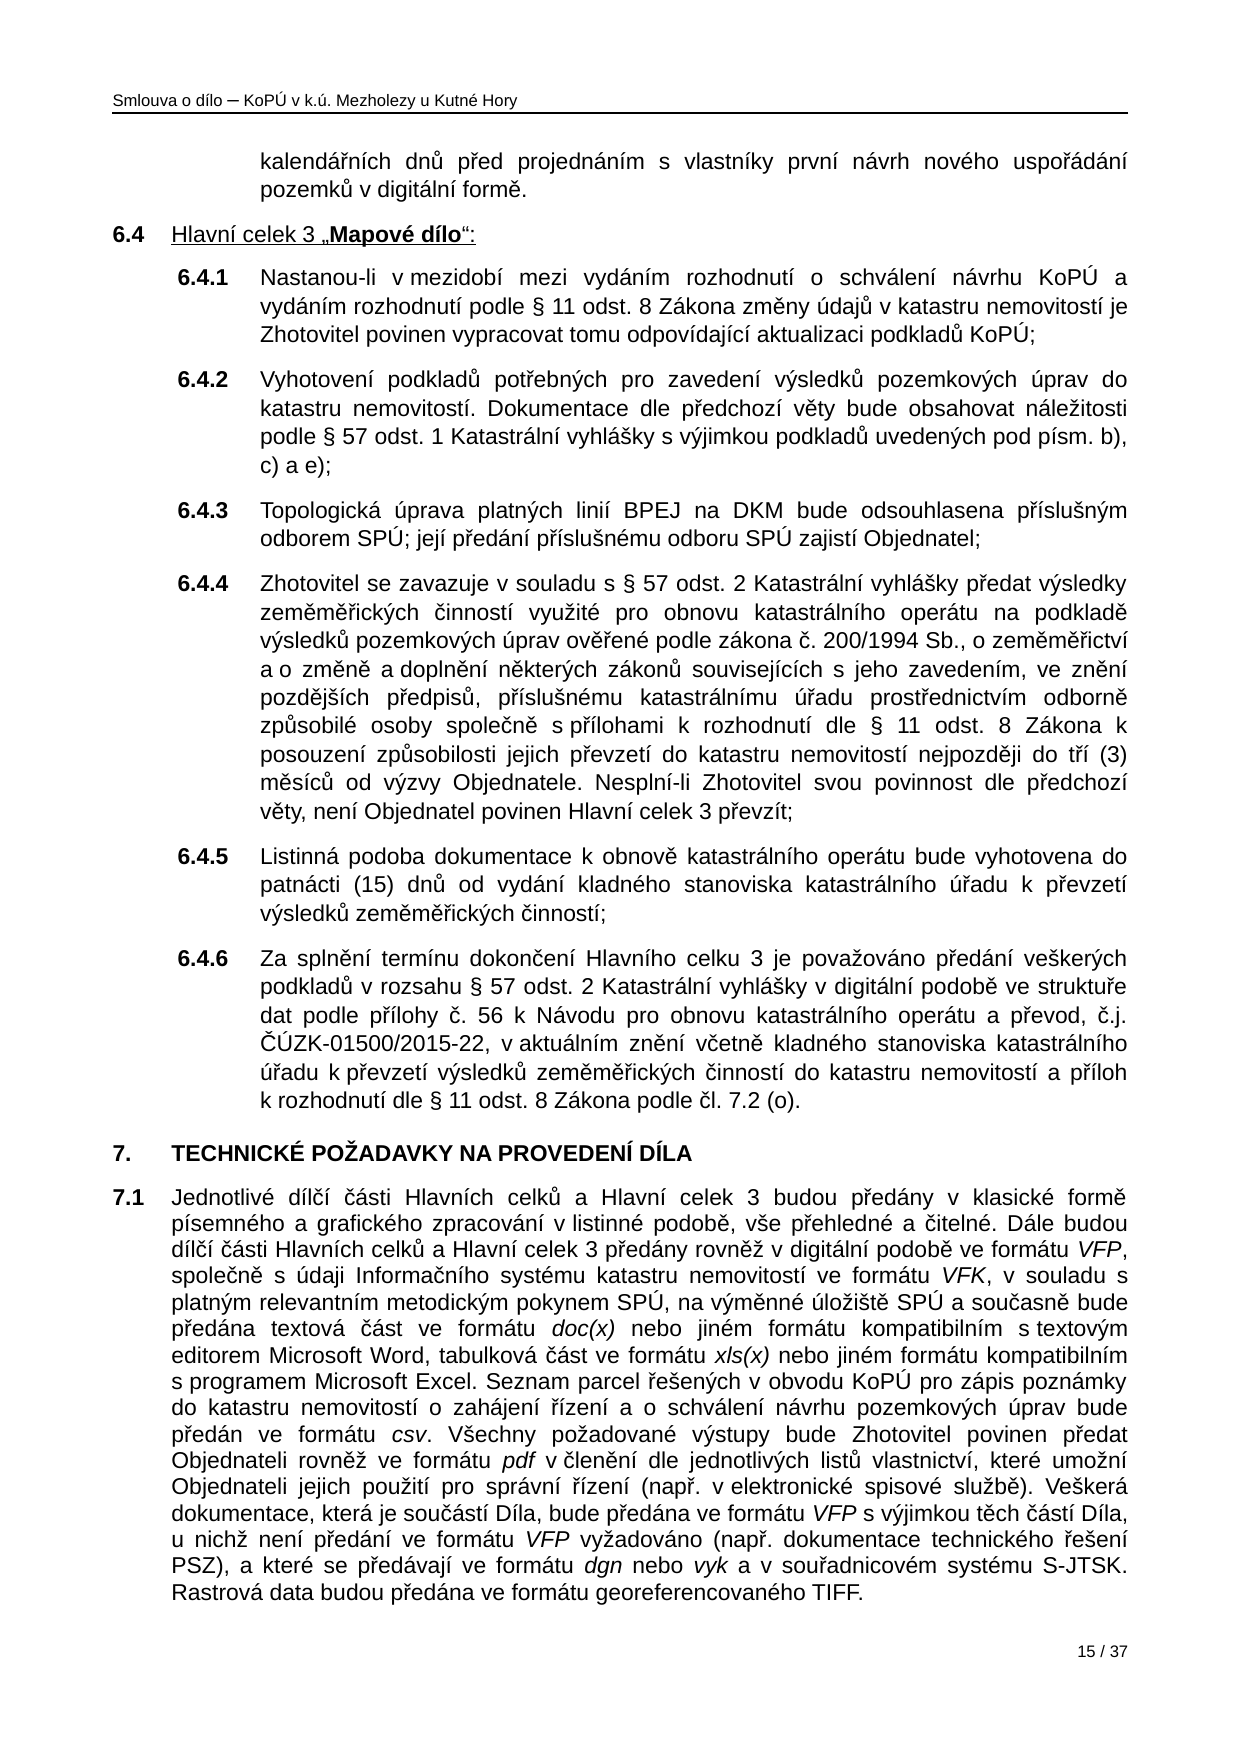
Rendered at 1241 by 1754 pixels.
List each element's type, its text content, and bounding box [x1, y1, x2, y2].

text Listinná podoba dokumentace k obnově katastrálního operátu bude vyhotovena do patnácti (15) dnů od vydání kladného stanoviska katastrálního úřadu k převzetí výsledků zeměměřických činností; [177, 843, 1128, 926]
text Nastanou-li v mezidobí mezi vydáním rozhodnutí o schválení návrhu KoPÚ a vydáním rozhodnutí podle § 11 odst. 8 Zákona změny údajů v katastru nemovitostí je Zhotovitel povinen vypracovat tomu odpovídající aktualizaci podkladů KoPÚ; [177, 264, 1128, 347]
text Vyhotovení podkladů potřebných pro zavedení výsledků pozemkových úprav do katastru nemovitostí. Dokumentace dle předchozí věty bude obsahovat náležitosti podle § 57 odst. 1 Katastrální vyhlášky s výjimkou podkladů uvedených pod písm. b), c) a e); [177, 366, 1128, 478]
text Topologická úprava platných linií BPEJ na DKM bude odsouhlasena příslušným odborem SPÚ; její předání příslušnému odboru SPÚ zajistí Objednatel; [177, 497, 1128, 551]
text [177, 148, 1128, 202]
text Technické požadavky na provedení díla [112, 1140, 1128, 1167]
text Za splnění termínu dokončení Hlavního celku 3 je považováno předání veškerých podkladů v rozsahu § 57 odst. 2 Katastrální vyhlášky v digitální podobě ve struktuře dat podle přílohy č. 56 k Návodu pro obnovu katastrálního operátu a převod, č.j. ČÚZK-01500/2015-22, v aktuálním znění včetně kladného stanoviska katastrálního úřadu k převzetí výsledků zeměměřických činností do katastru nemovitostí a příloh k rozhodnutí dle § 11 odst. 8 Zákona podle čl. 7.2 (o). [177, 945, 1128, 1113]
text Hlavní celek 3 „Mapové dílo“: [112, 221, 1128, 248]
text Zhotovitel se zavazuje v souladu s § 57 odst. 2 Katastrální vyhlášky předat výsledky zeměměřických činností využité pro obnovu katastrálního operátu na podkladě výsledků pozemkových úprav ověřené podle zákona č. 200/1994 Sb., o zeměměřictví a o změně a doplnění některých zákonů souvisejících s jeho zavedením, ve znění pozdějších předpisů, příslušnému katastrálnímu úřadu prostřednictvím odborně způsobilé osoby společně s přílohami k rozhodnutí dle § 11 odst. 8 Zákona k posouzení způsobilosti jejich převzetí do katastru nemovitostí nejpozději do tří (3) měsíců od výzvy Objednatele. Nesplní-li Zhotovitel svou povinnost dle předchozí věty, není Objednatel povinen Hlavní celek 3 převzít; [177, 570, 1128, 824]
text Jednotlivé dílčí části Hlavních celků a Hlavní celek 3 budou předány v klasické formě písemného a grafického zpracování v listinné podobě, vše přehledné a čitelné. Dále budou dílčí části Hlavních celků a Hlavní celek 3 předány rovněž v digitální podobě ve formátu VFP, společně s údaji Informačního systému katastru nemovitostí ve formátu VFK, v souladu s platným relevantním metodickým pokynem SPÚ, na výměnné úložiště SPÚ a současně bude předána textová část ve formátu doc(x) nebo jiném formátu kompatibilním s textovým editorem Microsoft Word, tabulková část ve formátu xls(x) nebo jiném formátu kompatibilním s programem Microsoft Excel. Seznam parcel řešených v obvodu KoPÚ pro zápis poznámky do katastru nemovitostí o zahájení řízení a o schválení návrhu pozemkových úprav bude předán ve formátu csv. Všechny požadované výstupy bude Zhotovitel povinen předat Objednateli rovněž ve formátu pdf v členění dle jednotlivých listů vlastnictví, které umožní Objednateli jejich použití pro správní řízení (např. v elektronické spisové službě). Veškerá dokumentace, která je součástí Díla, bude předána ve formátu VFP s výjimkou těch částí Díla, u nichž není předání ve formátu VFP vyžadováno (např. dokumentace technického řešení PSZ), a které se předávají ve formátu dgn nebo vyk a v souřadnicovém systému S-JTSK. Rastrová data budou předána ve formátu georeferencovaného TIFF. [112, 1183, 1128, 1605]
